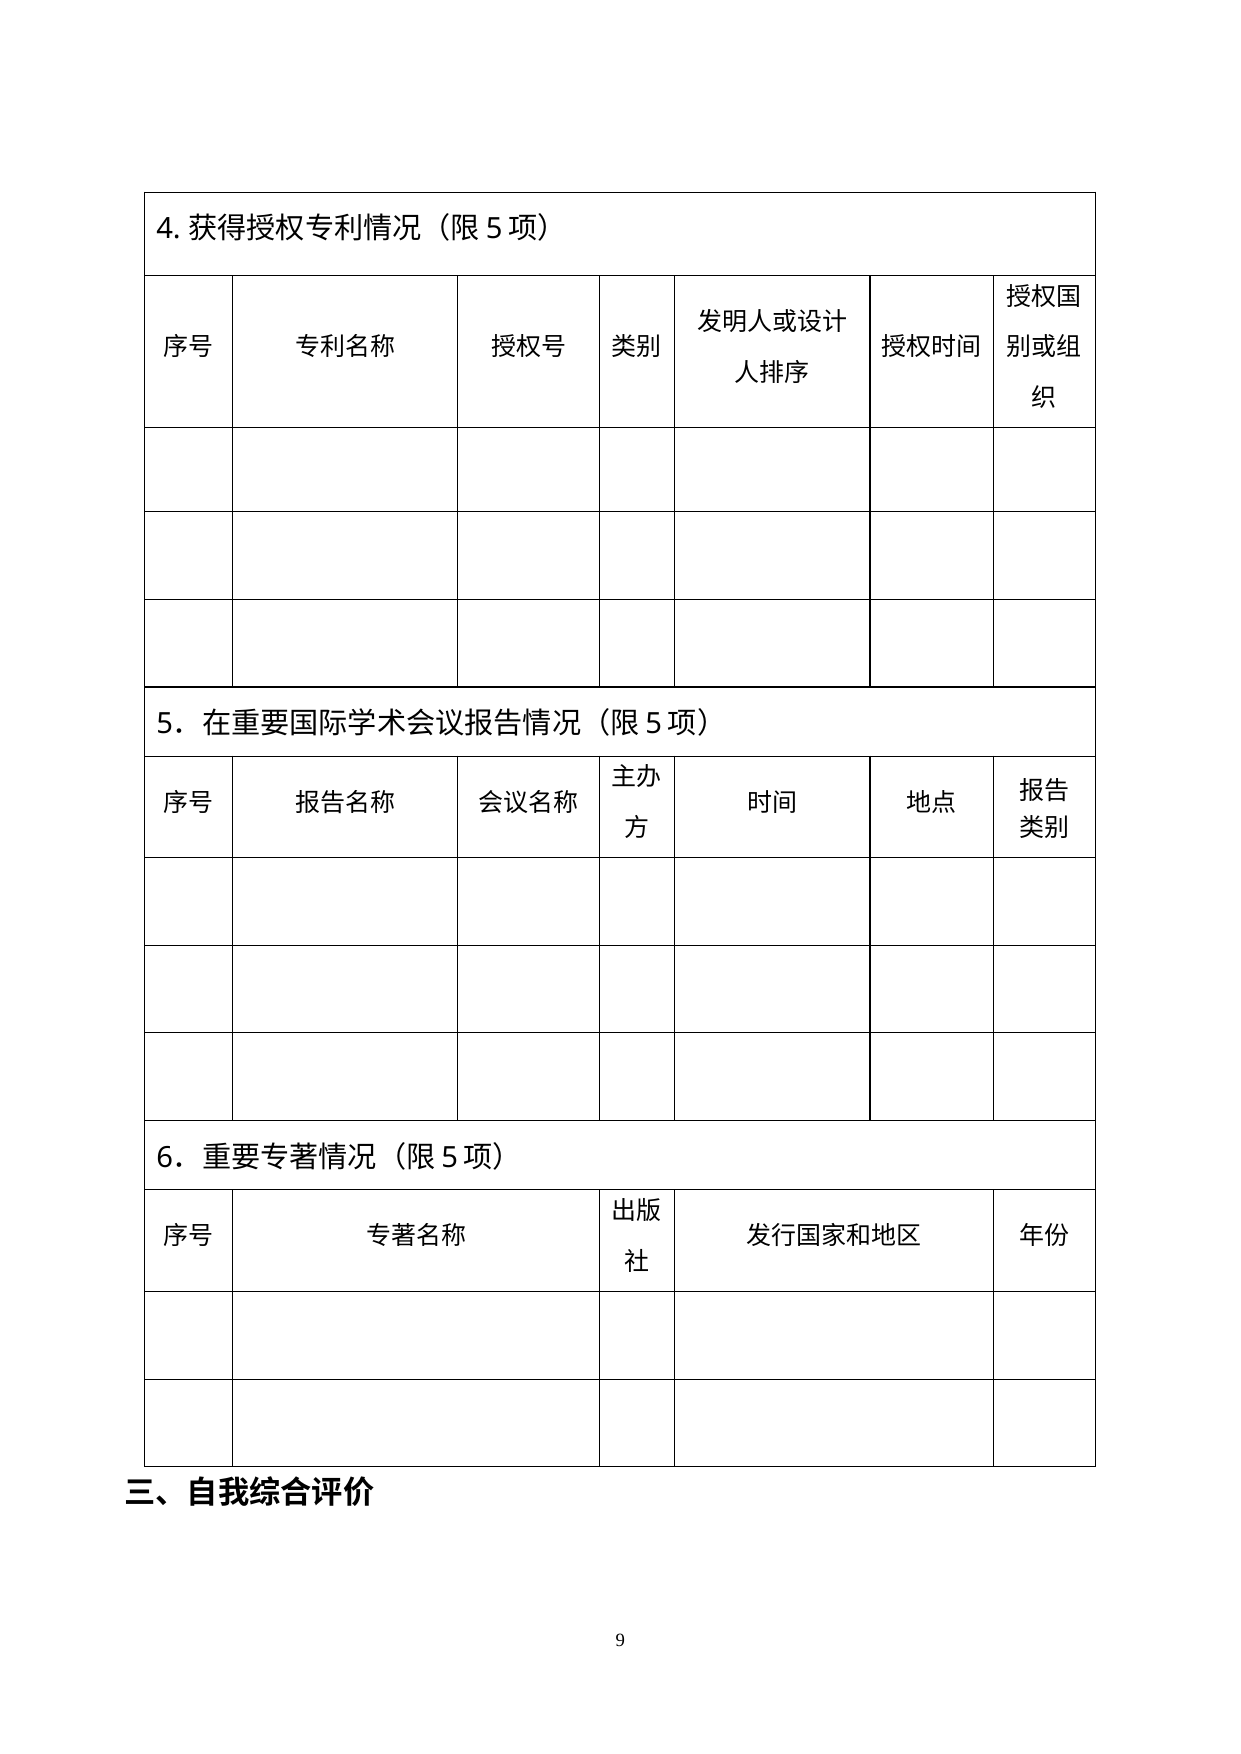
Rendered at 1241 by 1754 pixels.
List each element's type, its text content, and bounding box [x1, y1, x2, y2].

table_cell [871, 512, 993, 599]
table_cell [600, 1380, 674, 1466]
table_cell 报告名称 [233, 757, 457, 857]
table_cell [994, 946, 1095, 1032]
table_cell [600, 428, 674, 511]
table_cell [145, 1292, 232, 1379]
table_cell [994, 858, 1095, 945]
table_cell [233, 858, 457, 945]
table_cell [233, 1033, 457, 1120]
table_cell [458, 946, 599, 1032]
table_cell [233, 1380, 599, 1466]
table_cell [600, 1292, 674, 1379]
table_cell [675, 1380, 993, 1466]
table_cell [458, 512, 599, 599]
table_cell [233, 946, 457, 1032]
table_cell [600, 946, 674, 1032]
table_cell 报告 类别 [994, 757, 1095, 857]
table_cell [145, 600, 232, 686]
table_cell [994, 600, 1095, 686]
text 三、自我综合评价 [124, 1467, 1116, 1512]
table_cell [458, 858, 599, 945]
table_cell [675, 946, 869, 1032]
table_cell [233, 600, 457, 686]
table_cell [600, 512, 674, 599]
table_cell [871, 1033, 993, 1120]
table_cell 地点 [871, 757, 993, 857]
table_cell [994, 1292, 1095, 1379]
table_cell 序号 [145, 757, 232, 857]
table_cell 授权时间 [871, 276, 993, 427]
table_cell [871, 946, 993, 1032]
table_cell 时间 [675, 757, 869, 857]
table_cell [458, 600, 599, 686]
table_cell [675, 1033, 869, 1120]
table_cell 序号 [145, 276, 232, 427]
table_cell [233, 428, 457, 511]
table_cell [675, 858, 869, 945]
table_cell [145, 428, 232, 511]
table_cell [871, 600, 993, 686]
table_cell [675, 512, 869, 599]
table_cell [600, 600, 674, 686]
table_cell [600, 858, 674, 945]
table_cell [233, 512, 457, 599]
table_cell 发明人或设计人排序 [675, 276, 869, 427]
table_cell 专利名称 [233, 276, 457, 427]
table_cell 序号 [145, 1190, 232, 1291]
table_cell [145, 1380, 232, 1466]
table_cell 年份 [994, 1190, 1095, 1291]
table_cell [994, 1380, 1095, 1466]
table_cell [458, 1033, 599, 1120]
table_cell 专著名称 [233, 1190, 599, 1291]
table_cell 授权国别或组织 [994, 276, 1095, 427]
table_cell [145, 1033, 232, 1120]
table_cell [145, 512, 232, 599]
table_cell [675, 600, 869, 686]
table_cell [675, 1292, 993, 1379]
table_cell 6．重要专著情况（限5项） [145, 1121, 1095, 1189]
table_cell 发行国家和地区 [675, 1190, 993, 1291]
table_header 4. 获得授权专利情况（限5项） [145, 193, 1095, 275]
table_cell 出版社 [600, 1190, 674, 1291]
table_cell [600, 1033, 674, 1120]
table_cell [145, 946, 232, 1032]
table_cell [871, 428, 993, 511]
table_cell [994, 512, 1095, 599]
table_cell 类别 [600, 276, 674, 427]
table_cell [994, 1033, 1095, 1120]
table_cell [458, 428, 599, 511]
table_cell 会议名称 [458, 757, 599, 857]
table_cell 5．在重要国际学术会议报告情况（限5项） [145, 688, 1095, 756]
table_cell [994, 428, 1095, 511]
table_cell 主办方 [600, 757, 674, 857]
table_cell 授权号 [458, 276, 599, 427]
table_cell [675, 428, 869, 511]
table_cell [871, 858, 993, 945]
table_cell [233, 1292, 599, 1379]
table_cell [145, 858, 232, 945]
